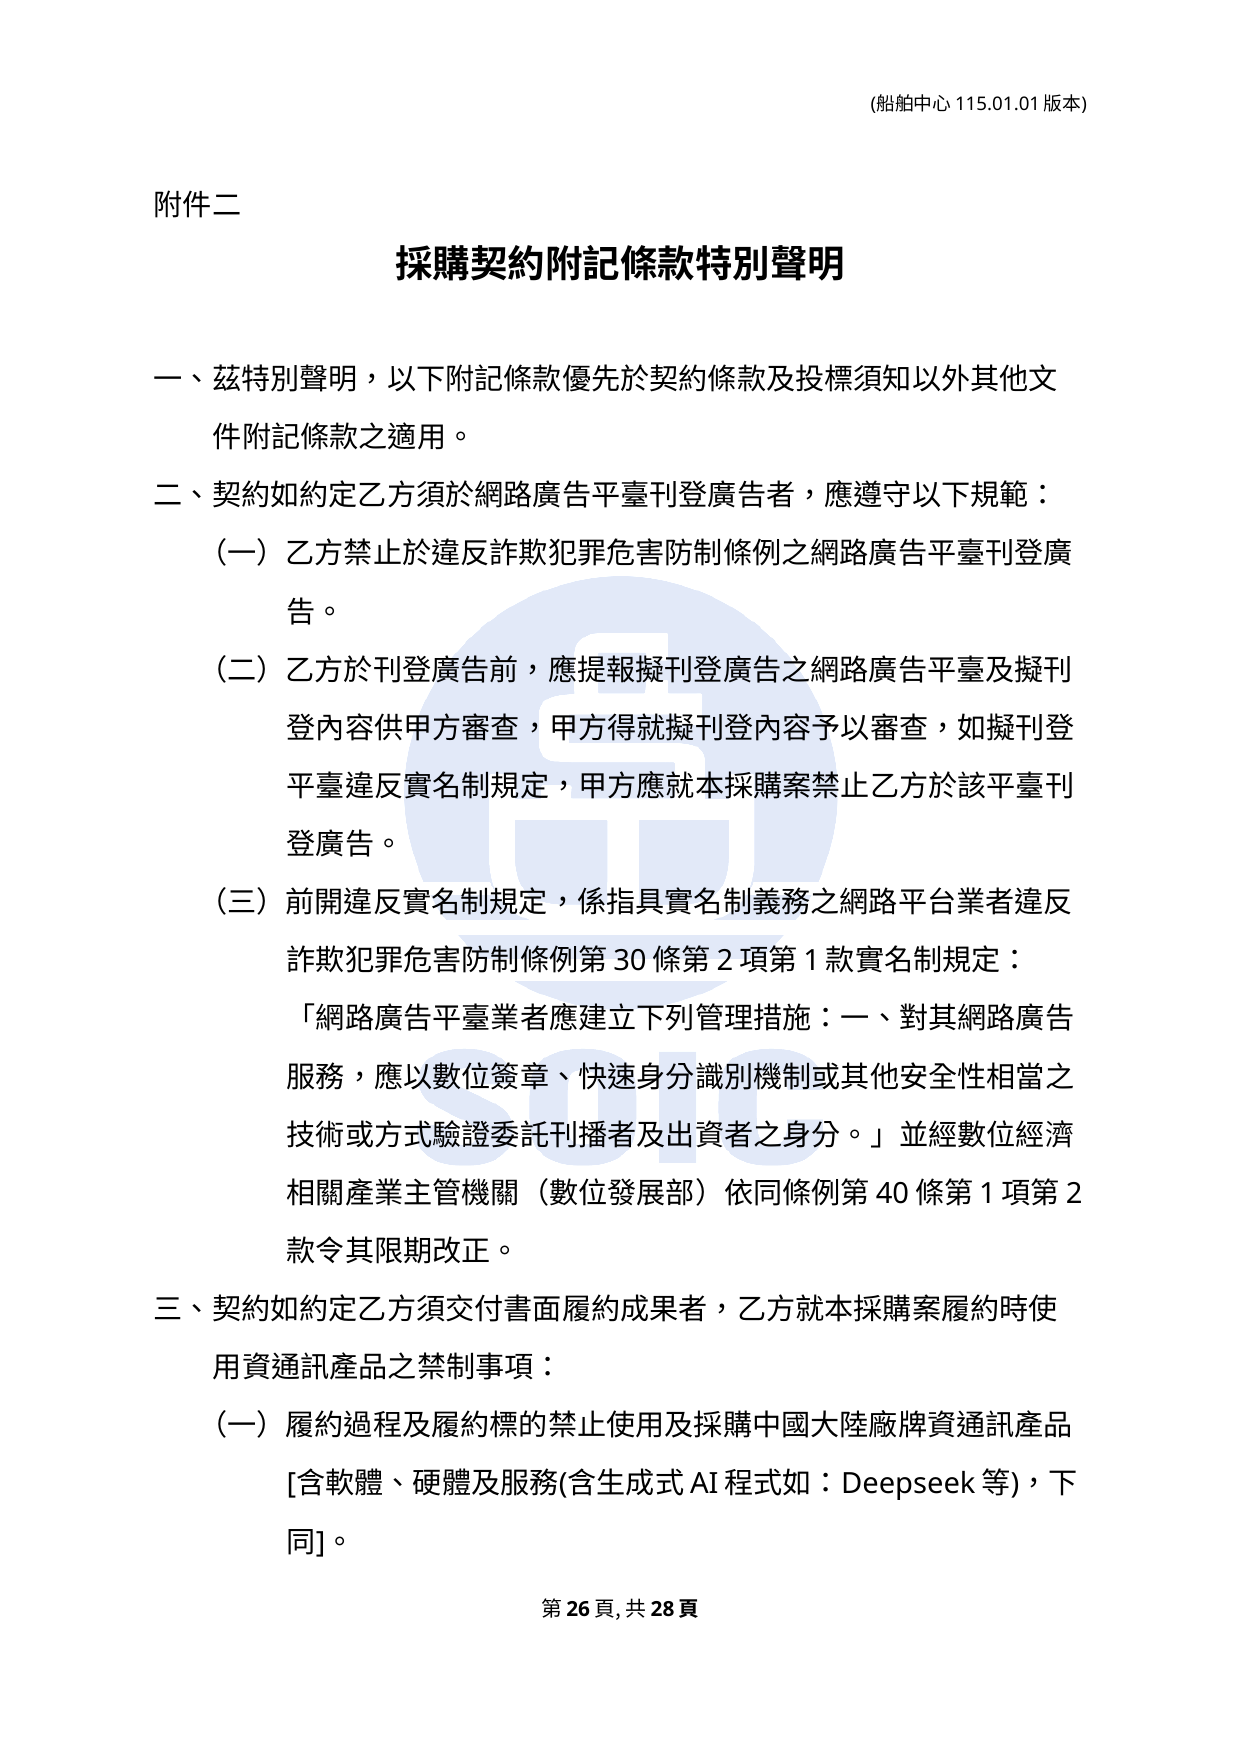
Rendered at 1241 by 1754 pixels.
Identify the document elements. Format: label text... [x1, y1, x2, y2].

text （二）乙方於刊登廣告前，應提報擬刊登廣告之網路廣告平臺及擬刊登內容供甲方審查，甲方得就擬刊登內容予以審查，如擬刊登平臺違反實名制規定，甲方應就本採購案禁止乙方於該平臺刊登廣告。 [198, 638, 1087, 871]
text 一、茲特別聲明，以下附記條款優先於契約條款及投標須知以外其他文件附記條款之適用。 [153, 348, 1087, 464]
text （一）履約過程及履約標的禁止使用及採購中國大陸廠牌資通訊產品[含軟體、硬體及服務(含生成式AI程式如：Deepseek等)，下同]。 [198, 1394, 1087, 1568]
text 二、契約如約定乙方須於網路廣告平臺刊登廣告者，應遵守以下規範： [153, 464, 1087, 522]
text 附件二 [153, 173, 1087, 232]
text （三）前開違反實名制規定，係指具實名制義務之網路平台業者違反詐欺犯罪危害防制條例第30條第2項第1款實名制規定：「網路廣告平臺業者應建立下列管理措施：一、對其網路廣告服務，應以數位簽章、快速身分識別機制或其他安全性相當之技術或方式驗證委託刊播者及出資者之身分。」並經數位經濟相關產業主管機關（數位發展部）依同條例第40條第1項第2款令其限期改正。 [198, 871, 1087, 1278]
text （一）乙方禁止於違反詐欺犯罪危害防制條例之網路廣告平臺刊登廣告。 [198, 522, 1087, 638]
text 三、契約如約定乙方須交付書面履約成果者，乙方就本採購案履約時使用資通訊產品之禁制事項： [153, 1278, 1087, 1394]
text 採購契約附記條款特別聲明 [153, 232, 1087, 290]
